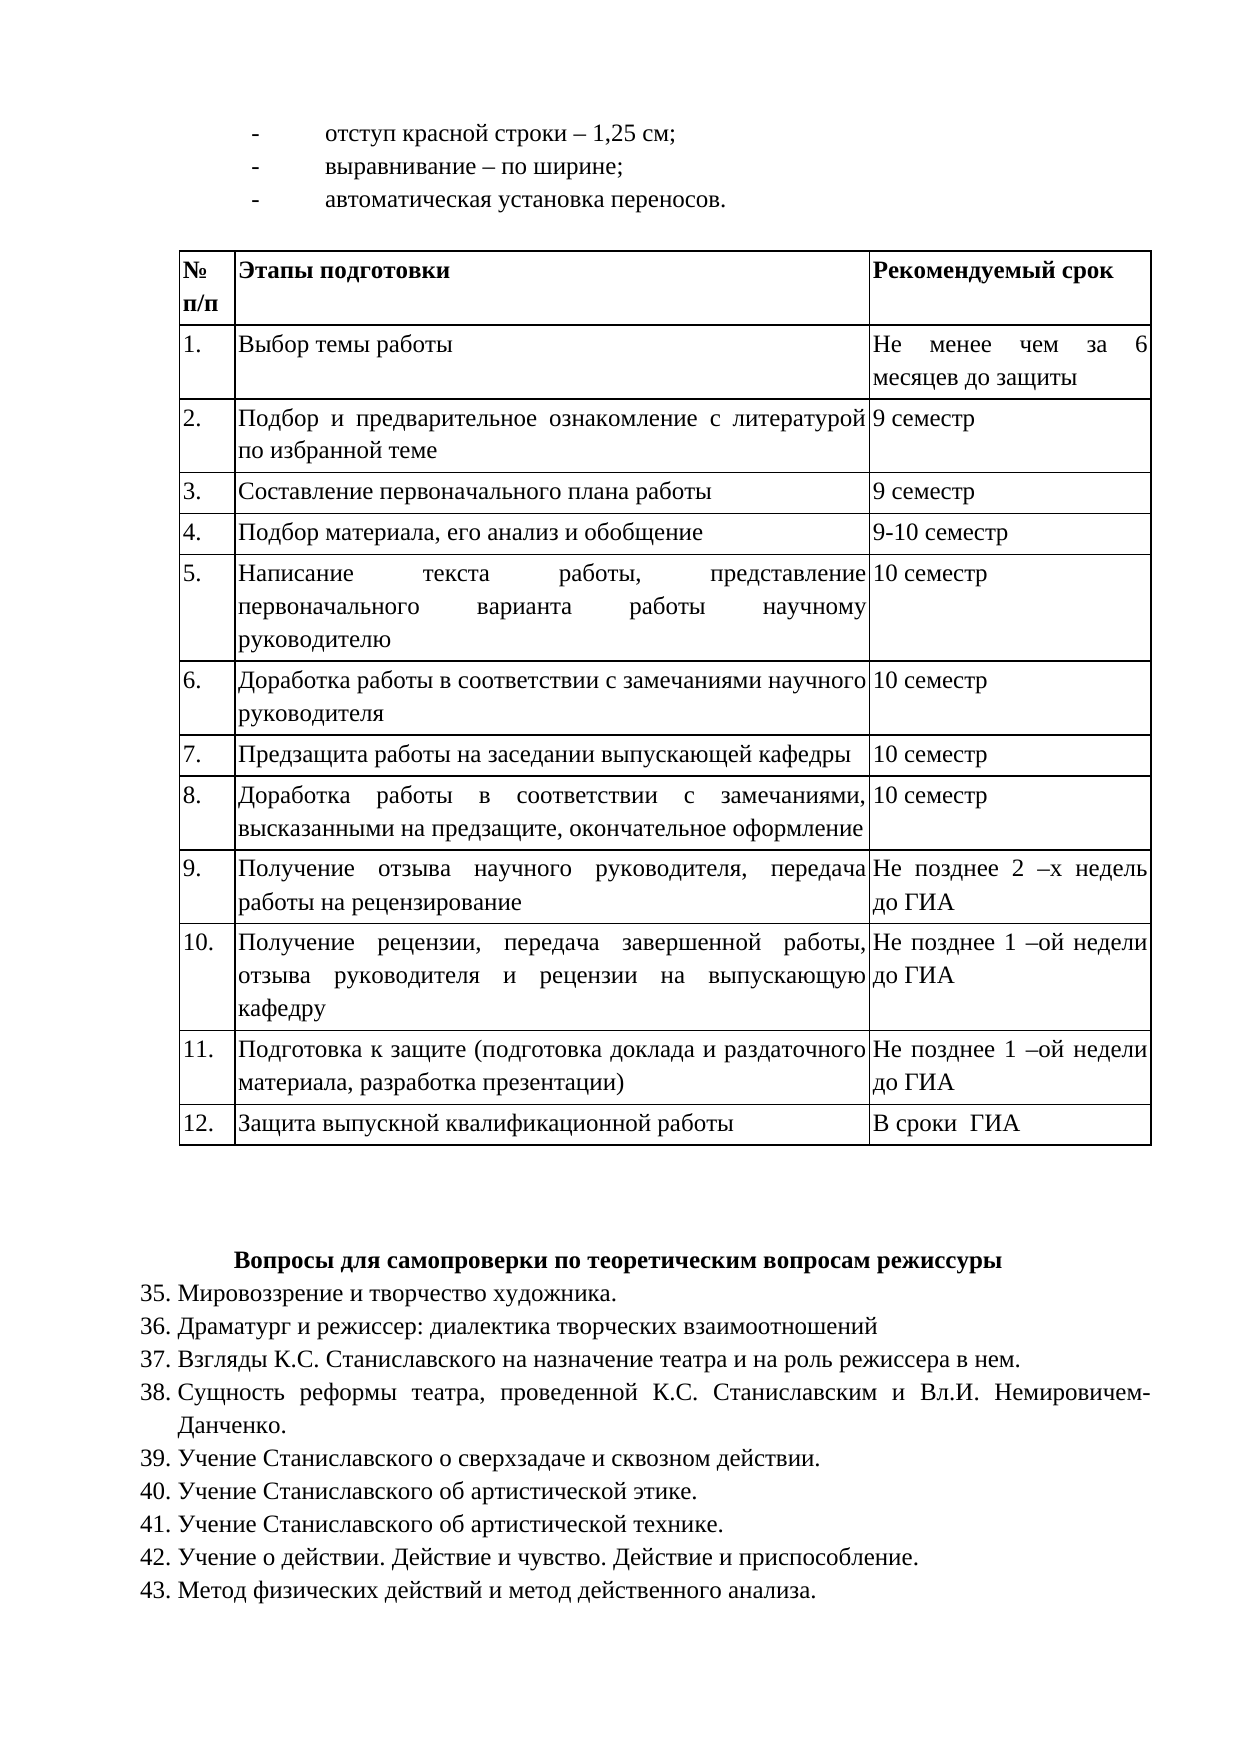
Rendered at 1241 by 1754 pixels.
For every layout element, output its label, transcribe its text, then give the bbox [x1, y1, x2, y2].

table_cell Предзащита работы на заседании выпускающей кафедры [236, 736, 869, 775]
list Драматург и режиссер: диалектика творческих взаимоотношений [140, 1311, 1152, 1340]
list Учение Станиславского об артистической технике. [140, 1509, 1152, 1538]
table_cell 7. [180, 736, 234, 775]
table_cell 9. [180, 851, 234, 923]
table_cell 12. [180, 1105, 234, 1144]
table_cell Подбор и предварительное ознакомление с литературой по избранной теме [236, 400, 869, 472]
table_cell 10 семестр [870, 736, 1150, 775]
list Учение Станиславского об артистической этике. [140, 1476, 1152, 1505]
table_cell 1. [180, 326, 234, 398]
list выравнивание – по ширине; [177, 151, 1152, 180]
table_cell 10 семестр [870, 662, 1150, 734]
list Учение о действии. Действие и чувство. Действие и приспособление. [140, 1542, 1152, 1571]
table_cell 2. [180, 400, 234, 472]
list Взгляды К.С. Станиславского на назначение театра и на роль режиссера в нем. [140, 1344, 1152, 1373]
table_cell Не менее чем за 6 месяцев до защиты [870, 326, 1150, 398]
table_cell 10 семестр [870, 777, 1150, 849]
table_cell 9 семестр [870, 473, 1150, 513]
table_header № п/п [180, 252, 234, 324]
table_cell Подготовка к защите (подготовка доклада и раздаточного материала, разработка презентации) [236, 1031, 869, 1103]
table_cell 9-10 семестр [870, 514, 1150, 553]
table_cell Не позднее 1 –ой недели до ГИА [870, 1031, 1150, 1103]
table_cell Получение рецензии, передача завершенной работы, отзыва руководителя и рецензии на выпускающую кафедру [236, 924, 869, 1029]
list Учение Станиславского о сверхзадаче и сквозном действии. [140, 1443, 1152, 1472]
table_cell Доработка работы в соответствии с замечаниями, высказанными на предзащите, окончательное оформление [236, 777, 869, 849]
table_cell 10 семестр [870, 555, 1150, 660]
table_header Этапы подготовки [236, 252, 869, 324]
table_cell 11. [180, 1031, 234, 1103]
table_cell Подбор материала, его анализ и обобщение [236, 514, 869, 553]
table_cell Не позднее 1 –ой недели до ГИА [870, 924, 1150, 1029]
table_cell В сроки ГИА [870, 1105, 1150, 1144]
table_cell Получение отзыва научного руководителя, передача работы на рецензирование [236, 851, 869, 923]
list Сущность реформы театра, проведенной К.С. Станиславским и Вл.И. Немировичем-Данченко. [140, 1377, 1152, 1439]
list Мировоззрение и творчество художника. [140, 1278, 1152, 1307]
table_cell Не позднее 2 –х недель до ГИА [870, 851, 1150, 923]
table_header Рекомендуемый срок [870, 252, 1150, 324]
table_cell Составление первоначального плана работы [236, 473, 869, 513]
table_cell 10. [180, 924, 234, 1029]
table_cell Защита выпускной квалификационной работы [236, 1105, 869, 1144]
table_cell Доработка работы в соответствии с замечаниями научного руководителя [236, 662, 869, 734]
table_cell 5. [180, 555, 234, 660]
table_cell Выбор темы работы [236, 326, 869, 398]
table_cell Написание текста работы, представление первоначального варианта работы научному руководителю [236, 555, 869, 660]
list автоматическая установка переносов. [177, 184, 1152, 213]
table_cell 9 семестр [870, 400, 1150, 472]
table_cell 8. [180, 777, 234, 849]
table_cell 6. [180, 662, 234, 734]
table_cell 4. [180, 514, 234, 553]
list отступ красной строки – ; [177, 118, 1152, 147]
list Метод физических действий и метод действенного анализа. [140, 1575, 1152, 1604]
text Вопросы для самопроверки по теоретическим вопросам режиссуры [177, 1245, 1152, 1274]
table_cell 3. [180, 473, 234, 513]
